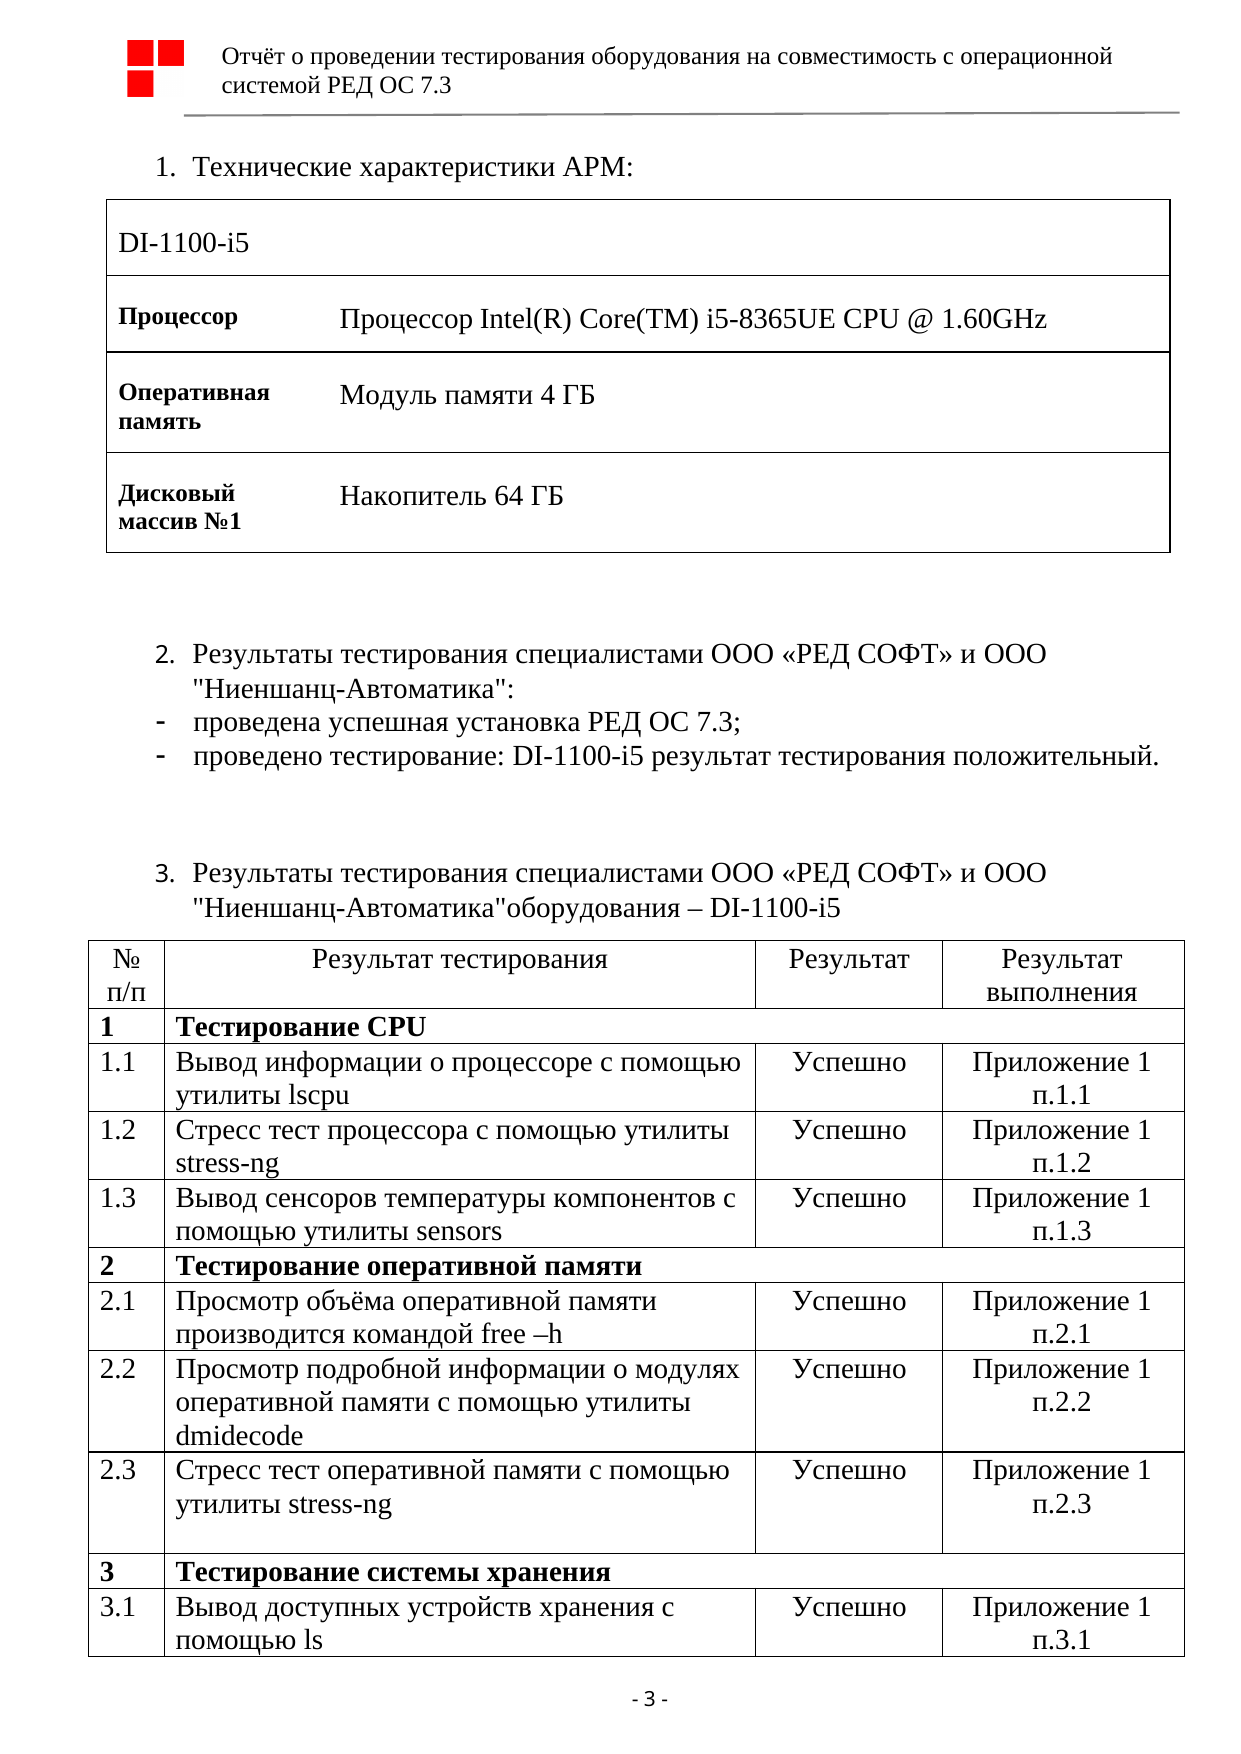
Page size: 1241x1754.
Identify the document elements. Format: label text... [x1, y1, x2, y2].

table_cell Оперативная память [107, 353, 328, 452]
table_cell Просмотр подробной информации о модулях оперативной памяти с помощью утилиты dmidecode [165, 1351, 755, 1451]
table_cell Приложение 1 п.1.1 [943, 1044, 1184, 1111]
table_cell Приложение 1 п.1.2 [943, 1112, 1184, 1179]
table_cell Вывод информации о процессоре с помощью утилиты lscpu [165, 1044, 755, 1111]
table_cell 1.2 [89, 1112, 164, 1179]
table_cell Модуль памяти 4 ГБ [328, 353, 1169, 452]
table_cell Успешно [756, 1283, 942, 1350]
table_cell Приложение 1 п.3.1 [943, 1589, 1184, 1656]
table_cell Приложение 1 п.2.1 [943, 1283, 1184, 1350]
table_header Результат тестирования [165, 941, 755, 1008]
table_cell 1 [89, 1009, 164, 1043]
list проведена успешная установка РЕД ОС 7.3; [156, 704, 1181, 738]
table_cell Вывод доступных устройств хранения с помощью ls [165, 1589, 755, 1656]
table_cell 2.1 [89, 1283, 164, 1350]
table_cell Стресс тест процессора с помощью утилиты stress-ng [165, 1112, 755, 1179]
table_header № п/п [89, 941, 164, 1008]
list Технические характеристики АРМ: [154, 149, 1181, 183]
table_cell Просмотр объёма оперативной памяти производится командой free –h [165, 1283, 755, 1350]
table_cell 1.1 [89, 1044, 164, 1111]
table_cell Успешно [756, 1112, 942, 1179]
table_cell Процессор Intel(R) Core(TM) i5-8365UE CPU @ 1.60GHz [328, 276, 1169, 351]
table_cell 2 [89, 1248, 164, 1282]
table_header DI-1100-i5 [107, 200, 1169, 275]
table_cell Успешно [756, 1044, 942, 1111]
table_cell Тестирование системы хранения [165, 1554, 1184, 1588]
table_cell 1.3 [89, 1180, 164, 1247]
list Результаты тестирования специалистами ООО «РЕД СОФТ» и ООО "Ниеншанц-Автоматика": [154, 636, 1181, 704]
table_cell Стресс тест оперативной памяти с помощью утилиты stress-ng [165, 1453, 755, 1553]
table_cell 2.2 [89, 1351, 164, 1451]
table_cell Тестирование оперативной памяти [165, 1248, 1184, 1282]
table_cell Успешно [756, 1589, 942, 1656]
table_cell Успешно [756, 1180, 942, 1247]
table_cell 3.1 [89, 1589, 164, 1656]
table_cell Приложение 1 п.1.3 [943, 1180, 1184, 1247]
table_cell Накопитель 64 ГБ [328, 453, 1169, 552]
table_cell Приложение 1 п.2.3 [943, 1453, 1184, 1553]
table_cell Успешно [756, 1351, 942, 1451]
table_cell Процессор [107, 276, 328, 351]
table_header Результат выполнения [943, 941, 1184, 1008]
table_cell 3 [89, 1554, 164, 1588]
table_cell Тестирование CPU [165, 1009, 1184, 1043]
table_cell Вывод сенсоров температуры компонентов с помощью утилиты sensors [165, 1180, 755, 1247]
list проведено тестирование: DI-1100-i5 результат тестирования положительный. [156, 738, 1181, 772]
table_cell Дисковый массив №1 [107, 453, 328, 552]
table_header Результат [756, 941, 942, 1008]
picture [127, 40, 184, 97]
table_cell Успешно [756, 1453, 942, 1553]
list Результаты тестирования специалистами ООО «РЕД СОФТ» и ООО "Ниеншанц-Автоматика"оборудования – DI-1100-i5 [154, 855, 1181, 923]
table_cell Приложение 1 п.2.2 [943, 1351, 1184, 1451]
table_cell 2.3 [89, 1453, 164, 1553]
